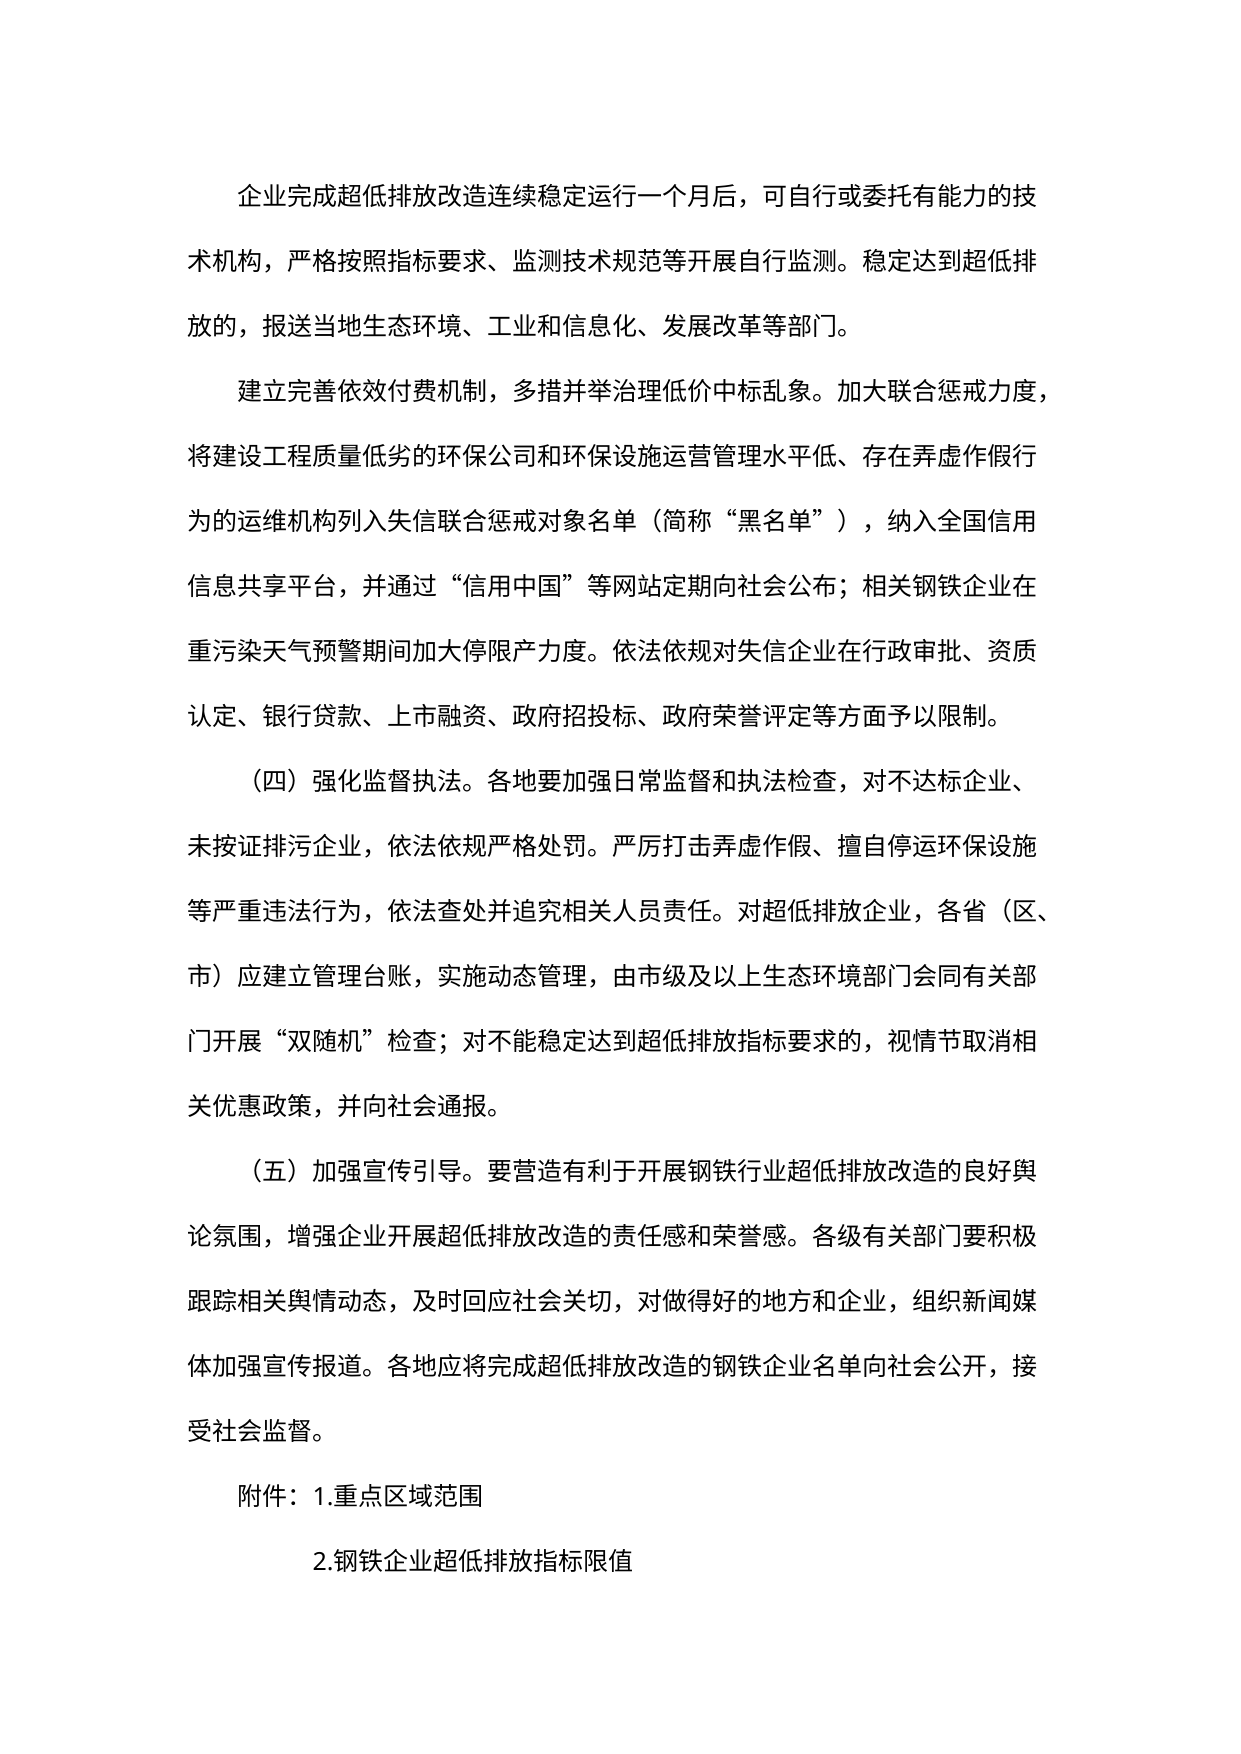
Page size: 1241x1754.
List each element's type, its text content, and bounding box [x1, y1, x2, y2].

text 建立完善依效付费机制，多措并举治理低价中标乱象。加大联合惩戒力度，将建设工程质量低劣的环保公司和环保设施运营管理水平低、存在弄虚作假行为的运维机构列入失信联合惩戒对象名单（简称“黑名单”），纳入全国信用信息共享平台，并通过“信用中国”等网站定期向社会公布；相关钢铁企业在重污染天气预警期间加大停限产力度。依法依规对失信企业在行政审批、资质认定、银行贷款、上市融资、政府招投标、政府荣誉评定等方面予以限制。 [187, 357, 1053, 747]
text （四）强化监督执法。各地要加强日常监督和执法检查，对不达标企业、未按证排污企业，依法依规严格处罚。严厉打击弄虚作假、擅自停运环保设施等严重违法行为，依法查处并追究相关人员责任。对超低排放企业，各省（区、市）应建立管理台账，实施动态管理，由市级及以上生态环境部门会同有关部门开展“双随机”检查；对不能稳定达到超低排放指标要求的，视情节取消相关优惠政策，并向社会通报。 [187, 747, 1053, 1137]
text 2.钢铁企业超低排放指标限值 [187, 1527, 1053, 1592]
text 企业完成超低排放改造连续稳定运行一个月后，可自行或委托有能力的技术机构，严格按照指标要求、监测技术规范等开展自行监测。稳定达到超低排放的，报送当地生态环境、工业和信息化、发展改革等部门。 [187, 162, 1053, 357]
text 附件：1.重点区域范围 [187, 1462, 1053, 1527]
text （五）加强宣传引导。要营造有利于开展钢铁行业超低排放改造的良好舆论氛围，增强企业开展超低排放改造的责任感和荣誉感。各级有关部门要积极跟踪相关舆情动态，及时回应社会关切，对做得好的地方和企业，组织新闻媒体加强宣传报道。各地应将完成超低排放改造的钢铁企业名单向社会公开，接受社会监督。 [187, 1137, 1053, 1462]
